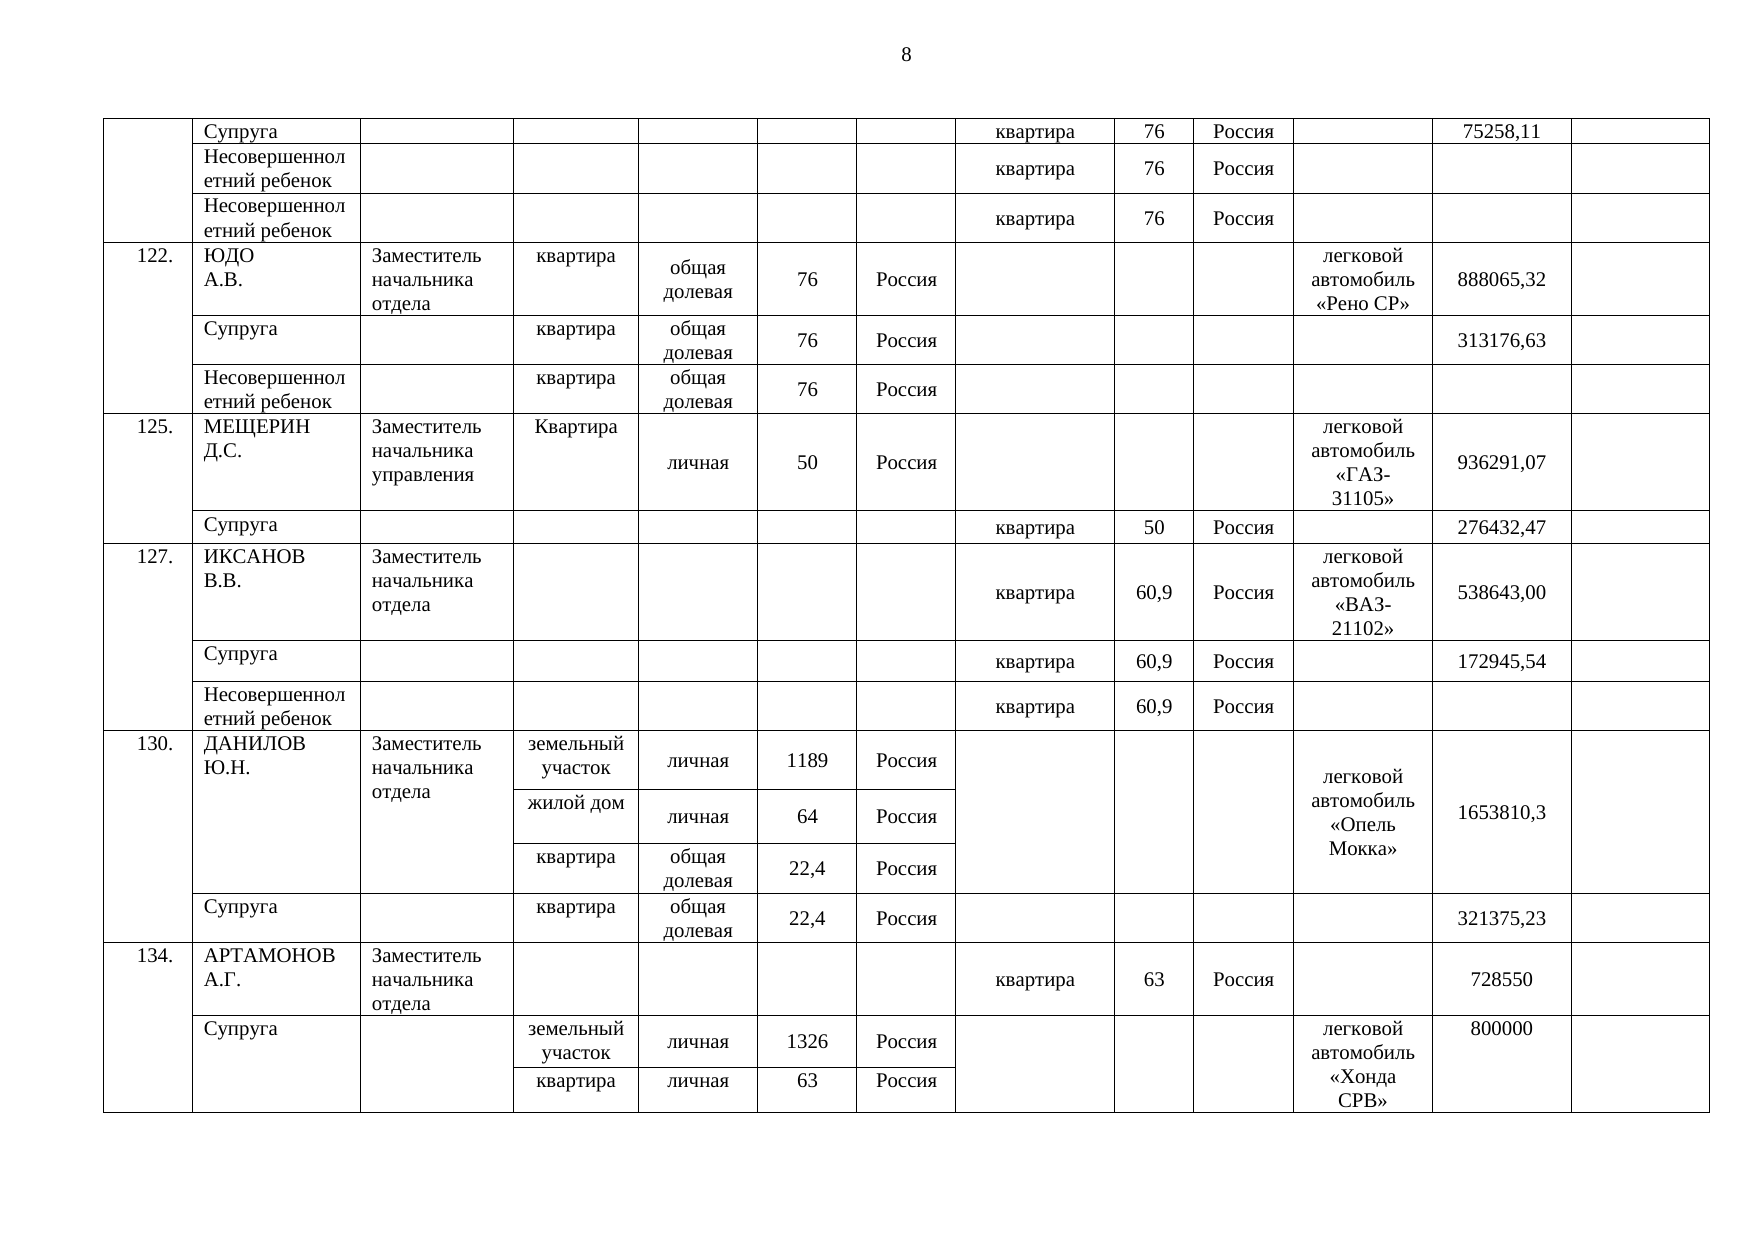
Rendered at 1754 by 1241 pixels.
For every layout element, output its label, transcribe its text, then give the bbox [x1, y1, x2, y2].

table_cell 22,4 [758, 894, 856, 942]
table_cell [361, 365, 513, 413]
table_cell [639, 544, 757, 640]
table_cell общая долевая [639, 894, 757, 942]
table_cell 172945,54 [1433, 641, 1571, 681]
table_cell 76 [758, 365, 856, 413]
table_cell Россия [1194, 544, 1293, 640]
table_cell 1653810,3 [1433, 731, 1571, 892]
table_cell [956, 243, 1114, 315]
table_cell Несовершеннолетний ребенок [193, 194, 360, 242]
table_cell ИКСАНОВ В.В. [193, 544, 360, 640]
table_cell [361, 144, 513, 192]
table_cell [758, 144, 856, 192]
table_cell [361, 316, 513, 364]
table_cell [1115, 365, 1193, 413]
table_cell [104, 243, 192, 413]
table_cell 936291,07 [1433, 414, 1571, 510]
table_cell [857, 544, 955, 640]
table_cell Супруга [193, 641, 360, 681]
table_cell [1572, 194, 1709, 242]
table_cell [361, 682, 513, 730]
table_cell Супруга [193, 119, 360, 143]
table_cell [1194, 894, 1293, 942]
table_cell Россия [1194, 641, 1293, 681]
table_cell [104, 119, 192, 242]
table_cell [639, 511, 757, 543]
table_cell 538643,00 [1433, 544, 1571, 640]
table_cell [1572, 316, 1709, 364]
table_cell [639, 194, 757, 242]
table_cell Россия [857, 894, 955, 942]
table_cell [1572, 943, 1709, 1015]
table_cell [639, 943, 757, 1015]
table_cell Россия [857, 1016, 955, 1067]
table_cell общая долевая [639, 844, 757, 892]
table_cell 1326 [758, 1016, 856, 1067]
table_cell квартира [514, 894, 638, 942]
table_cell [1294, 894, 1432, 942]
table_cell [1572, 414, 1709, 510]
table_cell 800000 [1433, 1016, 1571, 1112]
table_cell [857, 943, 955, 1015]
table_cell 313176,63 [1433, 316, 1571, 364]
table_cell [758, 511, 856, 543]
table_cell [361, 641, 513, 681]
table_cell [1294, 682, 1432, 730]
table_cell Россия [1194, 943, 1293, 1015]
table_cell [639, 119, 757, 143]
table_cell Супруга [193, 316, 360, 364]
table_cell [1572, 243, 1709, 315]
table_cell [1572, 144, 1709, 192]
table_cell [956, 414, 1114, 510]
table_cell [514, 641, 638, 681]
table_cell [639, 641, 757, 681]
table_cell [758, 194, 856, 242]
table_cell [1572, 511, 1709, 543]
table_cell легковой автомобиль «ВАЗ-21102» [1294, 544, 1432, 640]
table_cell Россия [1194, 682, 1293, 730]
table_cell [1294, 641, 1432, 681]
table_cell квартира [514, 844, 638, 892]
table_cell [104, 544, 192, 730]
table_cell личная [639, 414, 757, 510]
table_cell [1572, 1016, 1709, 1112]
table_cell Заместитель начальника отдела [361, 243, 513, 315]
table_cell Несовершеннолетний ребенок [193, 365, 360, 413]
table_cell [361, 1016, 513, 1112]
table_cell [514, 144, 638, 192]
table_cell [1194, 731, 1293, 892]
table_cell [361, 894, 513, 942]
table_cell [1294, 943, 1432, 1015]
table_cell 60,9 [1115, 641, 1193, 681]
table_cell Заместитель начальника отдела [361, 731, 513, 892]
table_cell личная [639, 1016, 757, 1067]
table_cell [758, 641, 856, 681]
table_cell [361, 511, 513, 543]
table_cell [1433, 194, 1571, 242]
table_cell 321375,23 [1433, 894, 1571, 942]
table_cell [1194, 365, 1293, 413]
table_cell общая долевая [639, 243, 757, 315]
table_cell [1194, 1016, 1293, 1112]
table_cell квартира [514, 316, 638, 364]
table_cell квартира [956, 682, 1114, 730]
table_cell [857, 511, 955, 543]
table_cell ДАНИЛОВ Ю.Н. [193, 731, 360, 892]
table_cell [104, 414, 192, 543]
table_cell [1572, 682, 1709, 730]
table_cell 64 [758, 790, 856, 843]
table_cell [1294, 194, 1432, 242]
table_cell общая долевая [639, 365, 757, 413]
table_cell 888065,32 [1433, 243, 1571, 315]
table_cell легковой автомобиль «ГАЗ-31105» [1294, 414, 1432, 510]
table_cell [1572, 119, 1709, 143]
table_cell АРТАМОНОВ А.Г. [193, 943, 360, 1015]
table_cell квартира [956, 194, 1114, 242]
table_cell 63 [758, 1068, 856, 1112]
table_cell 1189 [758, 731, 856, 789]
table_cell 60,9 [1115, 544, 1193, 640]
table_cell [857, 641, 955, 681]
table_cell квартира [956, 511, 1114, 543]
table_cell [857, 194, 955, 242]
table_cell жилой дом [514, 790, 638, 843]
table_cell 276432,47 [1433, 511, 1571, 543]
table_cell [1294, 316, 1432, 364]
table_cell квартира [514, 1068, 638, 1112]
table_cell квартира [956, 943, 1114, 1015]
table_cell 75258,11 [1433, 119, 1571, 143]
table_cell 22,4 [758, 844, 856, 892]
table_cell [1115, 731, 1193, 892]
table_cell [361, 119, 513, 143]
table_cell [956, 894, 1114, 942]
table_cell [1572, 641, 1709, 681]
table_cell 76 [758, 316, 856, 364]
table_cell [1115, 243, 1193, 315]
table_cell Несовершеннолетний ребенок [193, 144, 360, 192]
table_cell [758, 119, 856, 143]
table_cell Супруга [193, 1016, 360, 1112]
table_cell Супруга [193, 511, 360, 543]
table_cell [1194, 316, 1293, 364]
table_cell [1115, 1016, 1193, 1112]
table_cell личная [639, 790, 757, 843]
table_cell квартира [956, 119, 1114, 143]
table_cell Заместитель начальника управления [361, 414, 513, 510]
table_cell Заместитель начальника отдела [361, 943, 513, 1015]
table_cell квартира [956, 144, 1114, 192]
table_cell общая долевая [639, 316, 757, 364]
table_cell Россия [857, 414, 955, 510]
table_cell личная [639, 731, 757, 789]
table_cell [758, 943, 856, 1015]
table_cell Россия [857, 316, 955, 364]
table_cell 50 [758, 414, 856, 510]
table_cell [1294, 511, 1432, 543]
table_cell [857, 144, 955, 192]
table_cell [1433, 365, 1571, 413]
table_cell Россия [857, 790, 955, 843]
table_cell квартира [956, 544, 1114, 640]
table_cell 63 [1115, 943, 1193, 1015]
table_cell [1294, 144, 1432, 192]
table_cell 76 [1115, 144, 1193, 192]
table_cell [1115, 316, 1193, 364]
table_cell ЮДО А.В. [193, 243, 360, 315]
table_cell [1194, 243, 1293, 315]
table_cell 76 [1115, 194, 1193, 242]
table_cell [1294, 119, 1432, 143]
table_cell Заместитель начальника отдела [361, 544, 513, 640]
table_cell [956, 1016, 1114, 1112]
table_cell [514, 682, 638, 730]
table_cell [104, 943, 192, 1112]
table_cell Россия [857, 844, 955, 892]
table_cell [1433, 144, 1571, 192]
table_cell [514, 119, 638, 143]
table_cell 76 [758, 243, 856, 315]
table_cell Супруга [193, 894, 360, 942]
table_cell квартира [514, 365, 638, 413]
table_cell квартира [514, 243, 638, 315]
table_cell [1572, 365, 1709, 413]
table_cell земельный участок [514, 1016, 638, 1067]
table_cell Россия [1194, 511, 1293, 543]
table_cell Несовершеннолетний ребенок [193, 682, 360, 730]
table_cell [639, 144, 757, 192]
table_cell [514, 511, 638, 543]
table_cell [1294, 365, 1432, 413]
table_cell [1572, 894, 1709, 942]
table_cell [514, 194, 638, 242]
table_cell Россия [857, 243, 955, 315]
table_cell [758, 682, 856, 730]
table_cell [956, 731, 1114, 892]
table_cell МЕЩЕРИН Д.С. [193, 414, 360, 510]
table_cell личная [639, 1068, 757, 1112]
table_cell Россия [1194, 194, 1293, 242]
table_cell [1115, 894, 1193, 942]
table_cell Россия [1194, 119, 1293, 143]
table_cell 728550 [1433, 943, 1571, 1015]
table_cell 76 [1115, 119, 1193, 143]
table_cell [361, 194, 513, 242]
table_cell [514, 943, 638, 1015]
table_cell [758, 544, 856, 640]
table_cell [857, 119, 955, 143]
table_cell легковой автомобиль «Рено СР» [1294, 243, 1432, 315]
table_cell [956, 316, 1114, 364]
table_cell Россия [857, 1068, 955, 1112]
table_cell 50 [1115, 511, 1193, 543]
table_cell [1115, 414, 1193, 510]
table_cell Россия [1194, 144, 1293, 192]
table_cell легковой автомобиль «Опель Мокка» [1294, 731, 1432, 892]
table_cell Квартира [514, 414, 638, 510]
table_cell [104, 731, 192, 942]
table_cell 60,9 [1115, 682, 1193, 730]
table_cell [639, 682, 757, 730]
table_cell легковой автомобиль «Хонда СРВ» [1294, 1016, 1432, 1112]
table_cell [857, 682, 955, 730]
table_cell [1194, 414, 1293, 510]
table_cell Россия [857, 731, 955, 789]
table_cell Россия [857, 365, 955, 413]
table_cell [1433, 682, 1571, 730]
table_cell квартира [956, 641, 1114, 681]
table_cell [514, 544, 638, 640]
table_cell [1572, 544, 1709, 640]
table_cell [1572, 731, 1709, 892]
table_cell земельный участок [514, 731, 638, 789]
table_cell [956, 365, 1114, 413]
